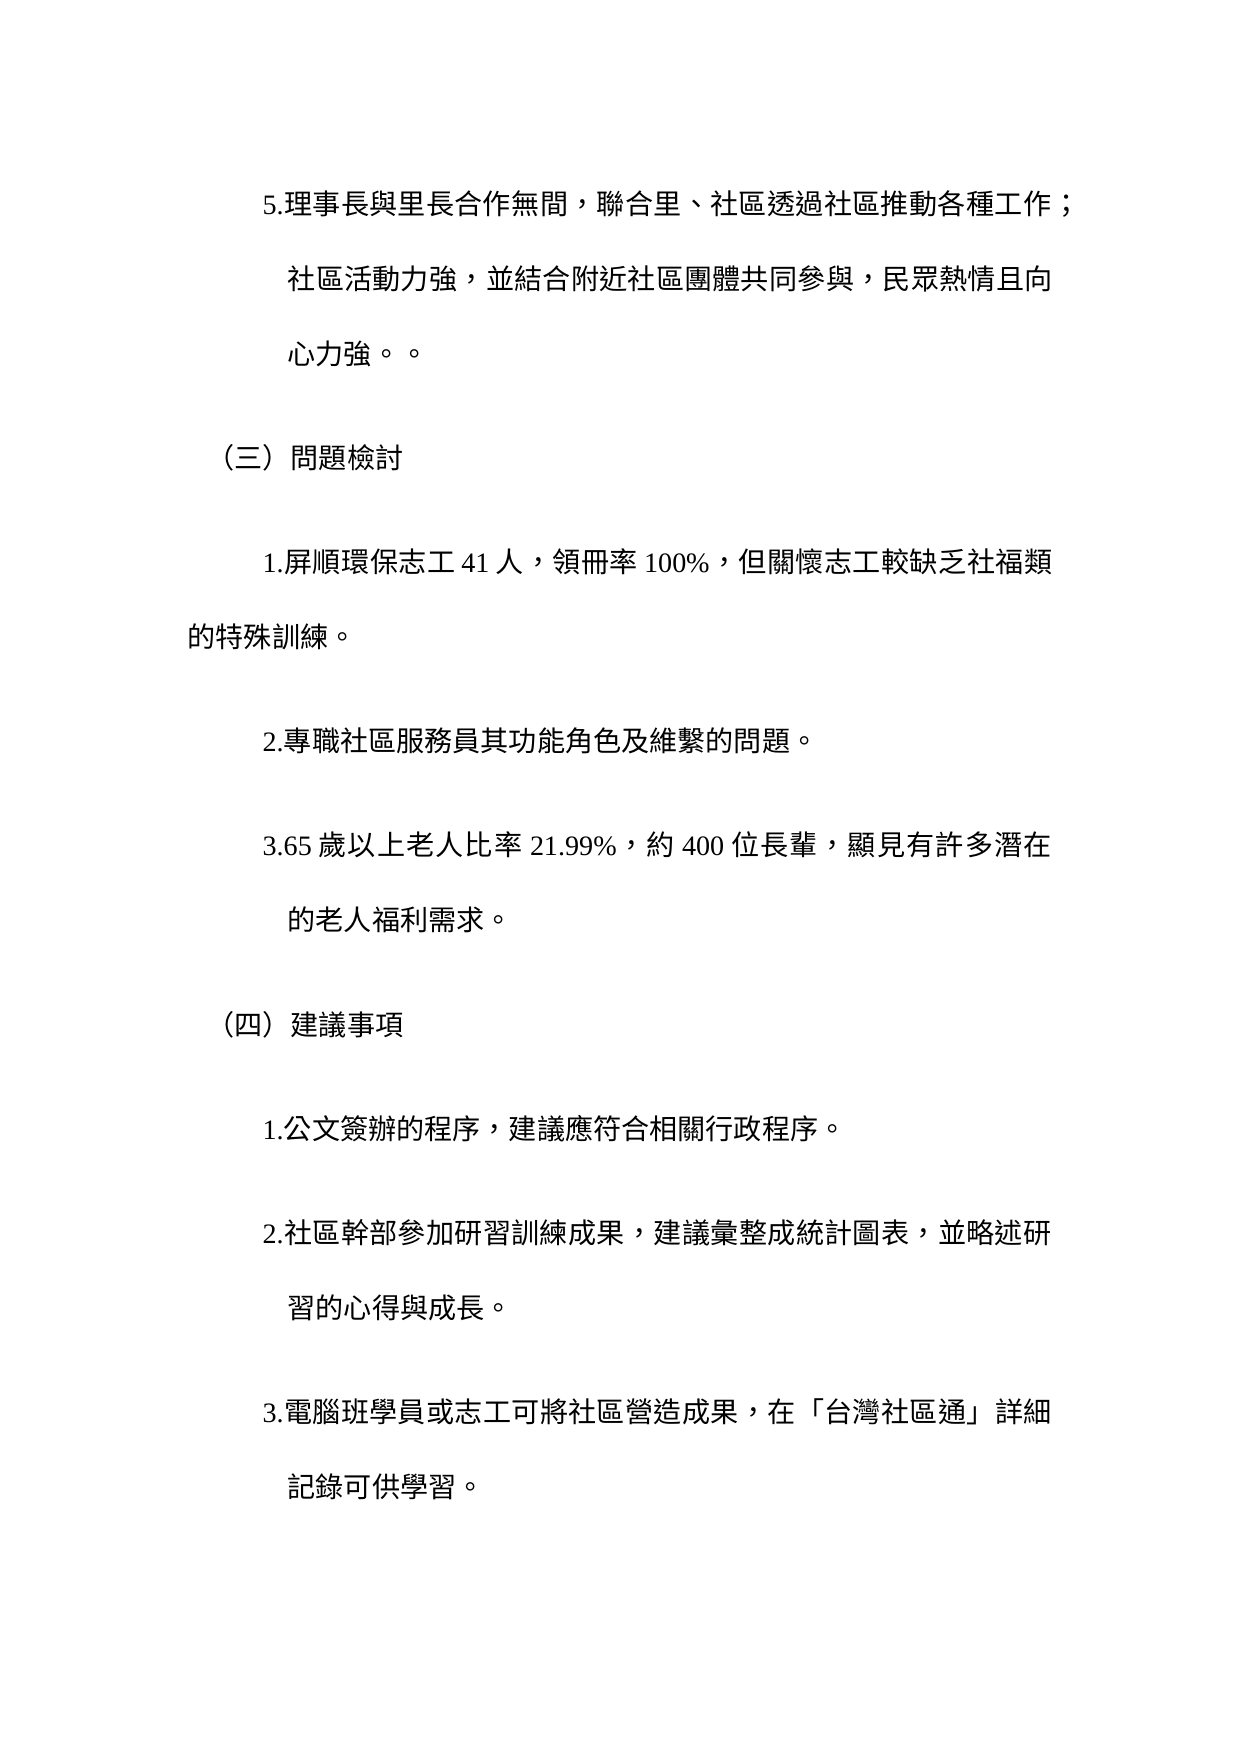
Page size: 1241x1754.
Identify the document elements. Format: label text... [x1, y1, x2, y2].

text 2.社區幹部參加研習訓練成果，建議彙整成統計圖表，並略述研習的心得與成長。 [262, 1194, 1053, 1344]
text 1.公文簽辦的程序，建議應符合相關行政程序。 [187, 1089, 1053, 1164]
text 3.電腦班學員或志工可將社區營造成果，在「台灣社區通」詳細記錄可供學習。 [262, 1373, 1053, 1523]
text （三）問題檢討 [206, 419, 1053, 494]
text 3.65歲以上老人比率21.99%，約400位長輩，顯見有許多潛在的老人福利需求。 [262, 806, 1053, 956]
text （四）建議事項 [181, 985, 1053, 1060]
text 1.屏順環保志工41人，領冊率100%，但關懷志工較缺乏社福類的特殊訓練。 [187, 523, 1053, 673]
text 5.理事長與里長合作無間，聯合里、社區透過社區推動各種工作；社區活動力強，並結合附近社區團體共同參與，民眾熱情且向心力強。。 [262, 164, 1053, 389]
text 2.專職社區服務員其功能角色及維繫的問題。 [187, 702, 1053, 777]
